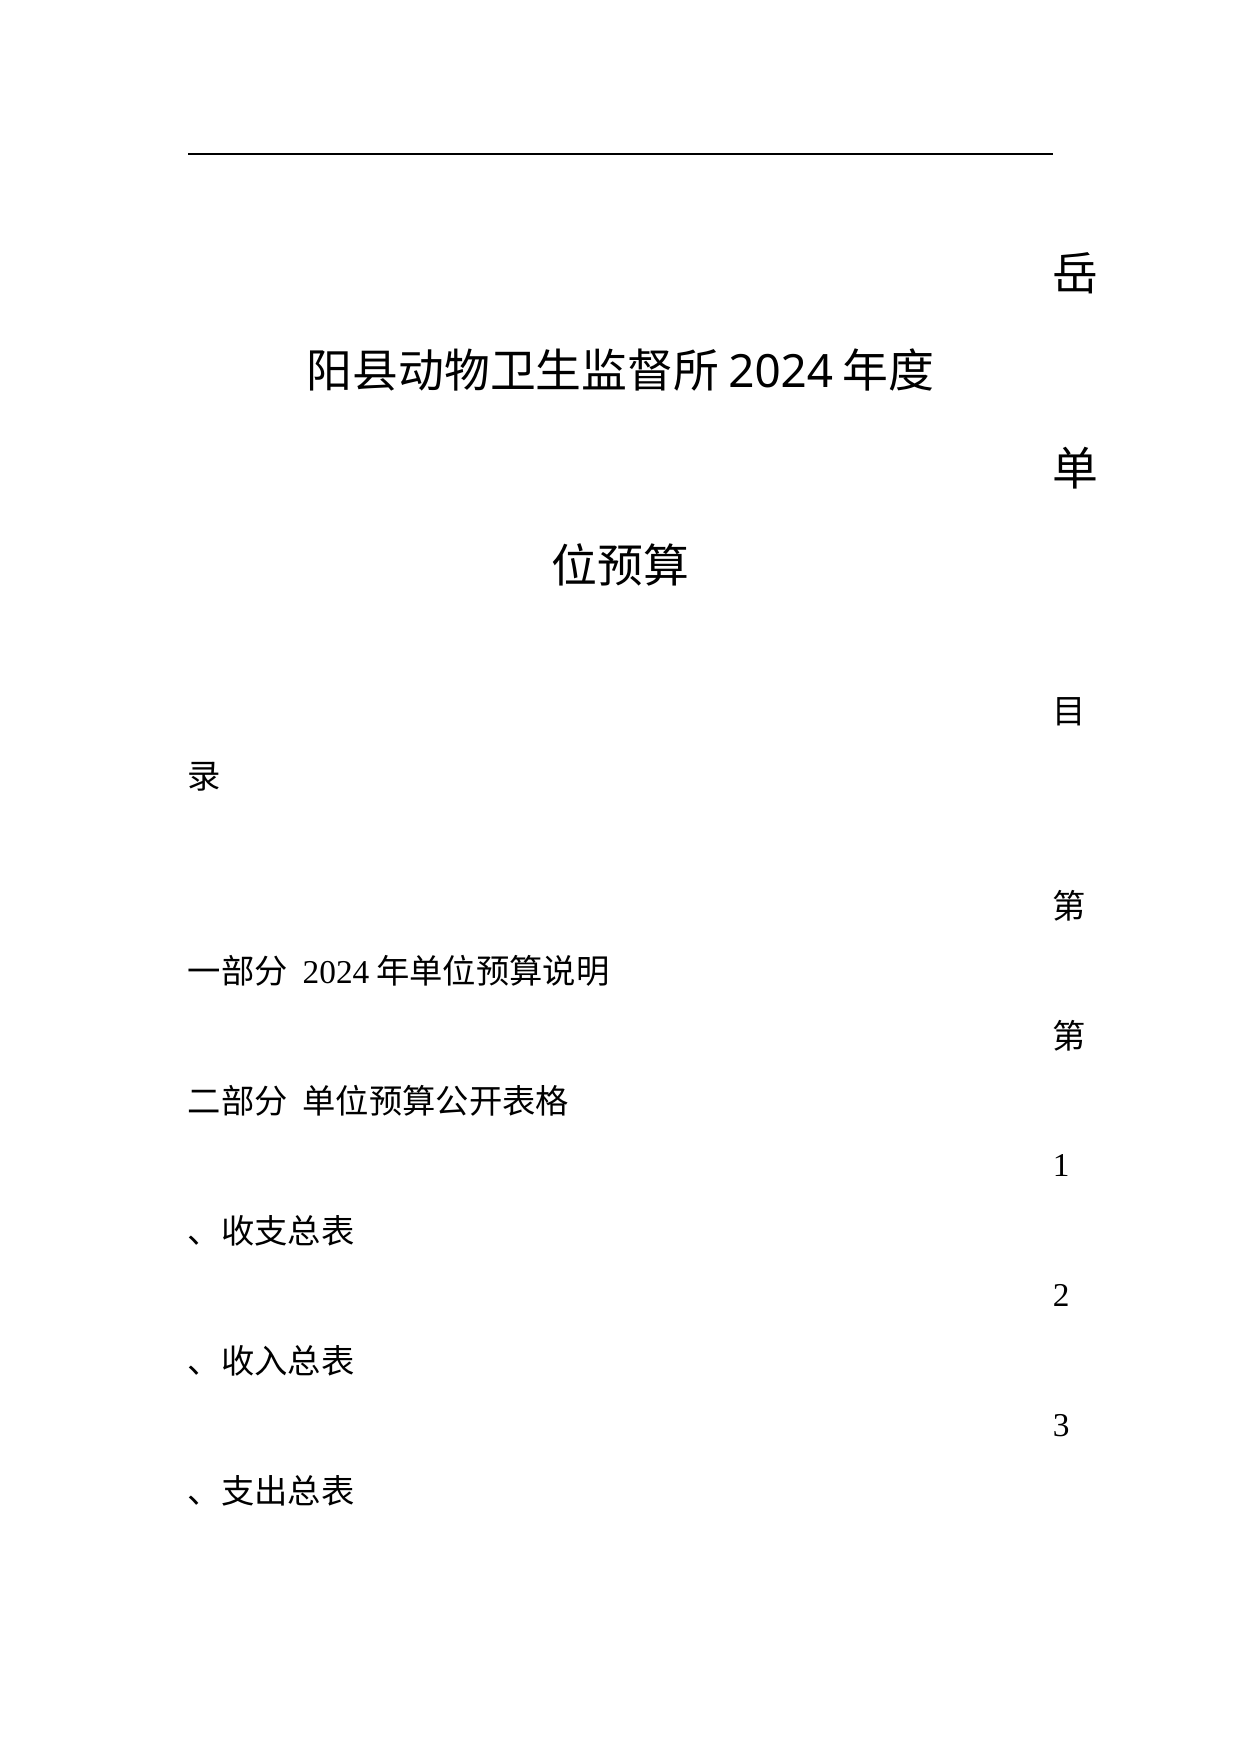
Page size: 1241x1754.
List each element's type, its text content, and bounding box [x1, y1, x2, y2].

text 岳阳县动物卫生监督所2024年度 [187, 221, 1053, 416]
text 单位预算 [187, 416, 1053, 611]
text 目录 [187, 676, 1053, 806]
text 第二部分 单位预算公开表格 [187, 1001, 1053, 1131]
text 1、收支总表 [187, 1131, 1053, 1261]
text 第一部分 2024年单位预算说明 [187, 871, 1053, 1001]
text 3、支出总表 [187, 1391, 1053, 1521]
text 2、收入总表 [187, 1261, 1053, 1391]
